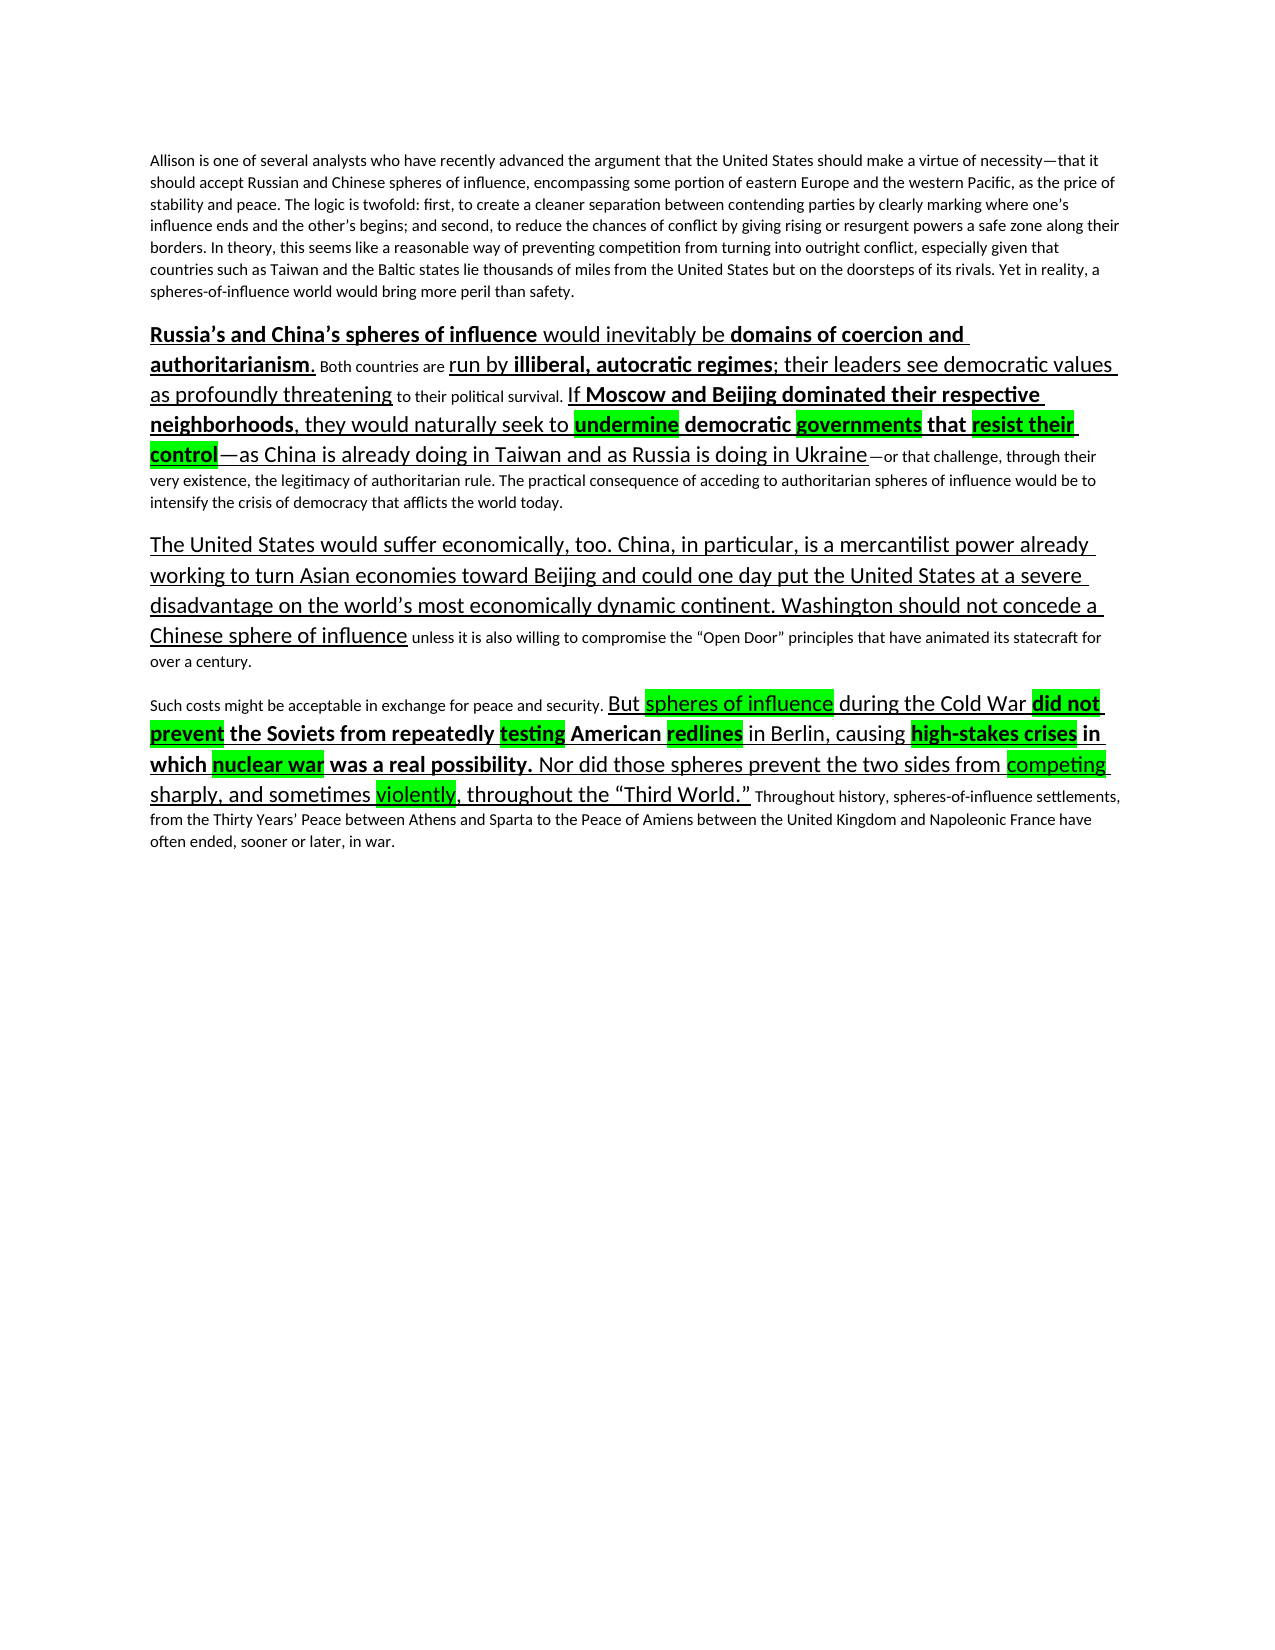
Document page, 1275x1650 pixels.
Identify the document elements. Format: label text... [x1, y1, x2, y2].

text Russia’s and China’s spheres of influence would inevitably be domains of coercion and authoritarianism. Both countries are run by illiberal, autocratic regimes; their leaders see democratic values as profoundly threatening to their political survival. If Moscow and Beijing dominated their respective neighborhoods, they would naturally seek to undermine democratic governments that resist their control—as China is already doing in Taiwan and as Russia is doing in Ukraine—or that challenge, through their very existence, the legitimacy of authoritarian rule. The practical consequence of acceding to authoritarian spheres of influence would be to intensify the crisis of democracy that afflicts the world today. [150, 320, 1125, 512]
text The United States would suffer economically, too. China, in particular, is a mercantilist power already working to turn Asian economies toward Beijing and could one day put the United States at a severe disadvantage on the world’s most economically dynamic continent. Washington should not concede a Chinese sphere of influence unless it is also willing to compromise the “Open Door” principles that have animated its statecraft for over a century. [150, 531, 1125, 671]
text Such costs might be acceptable in exchange for peace and security. But spheres of influence during the Cold War did not prevent the Soviets from repeatedly testing American redlines in Berlin, causing high-stakes crises in which nuclear war was a real possibility. Nor did those spheres prevent the two sides from competing sharply, and sometimes violently, throughout the “Third World.” Throughout history, spheres-of-influence settlements, from the Thirty Years’ Peace between Athens and Sparta to the Peace of Amiens between the United Kingdom and Napoleonic France have often ended, sooner or later, in war. [150, 689, 1125, 852]
text Allison is one of several analysts who have recently advanced the argument that the United States should make a virtue of necessity—that it should accept Russian and Chinese spheres of influence, encompassing some portion of eastern Europe and the western Pacific, as the price of stability and peace. The logic is twofold: first, to create a cleaner separation between contending parties by clearly marking where one’s influence ends and the other’s begins; and second, to reduce the chances of conflict by giving rising or resurgent powers a safe zone along their borders. In theory, this seems like a reasonable way of preventing competition from turning into outright conflict, especially given that countries such as Taiwan and the Baltic states lie thousands of miles from the United States but on the doorsteps of its rivals. Yet in reality, a spheres-of-influence world would bring more peril than safety. [150, 150, 1125, 302]
